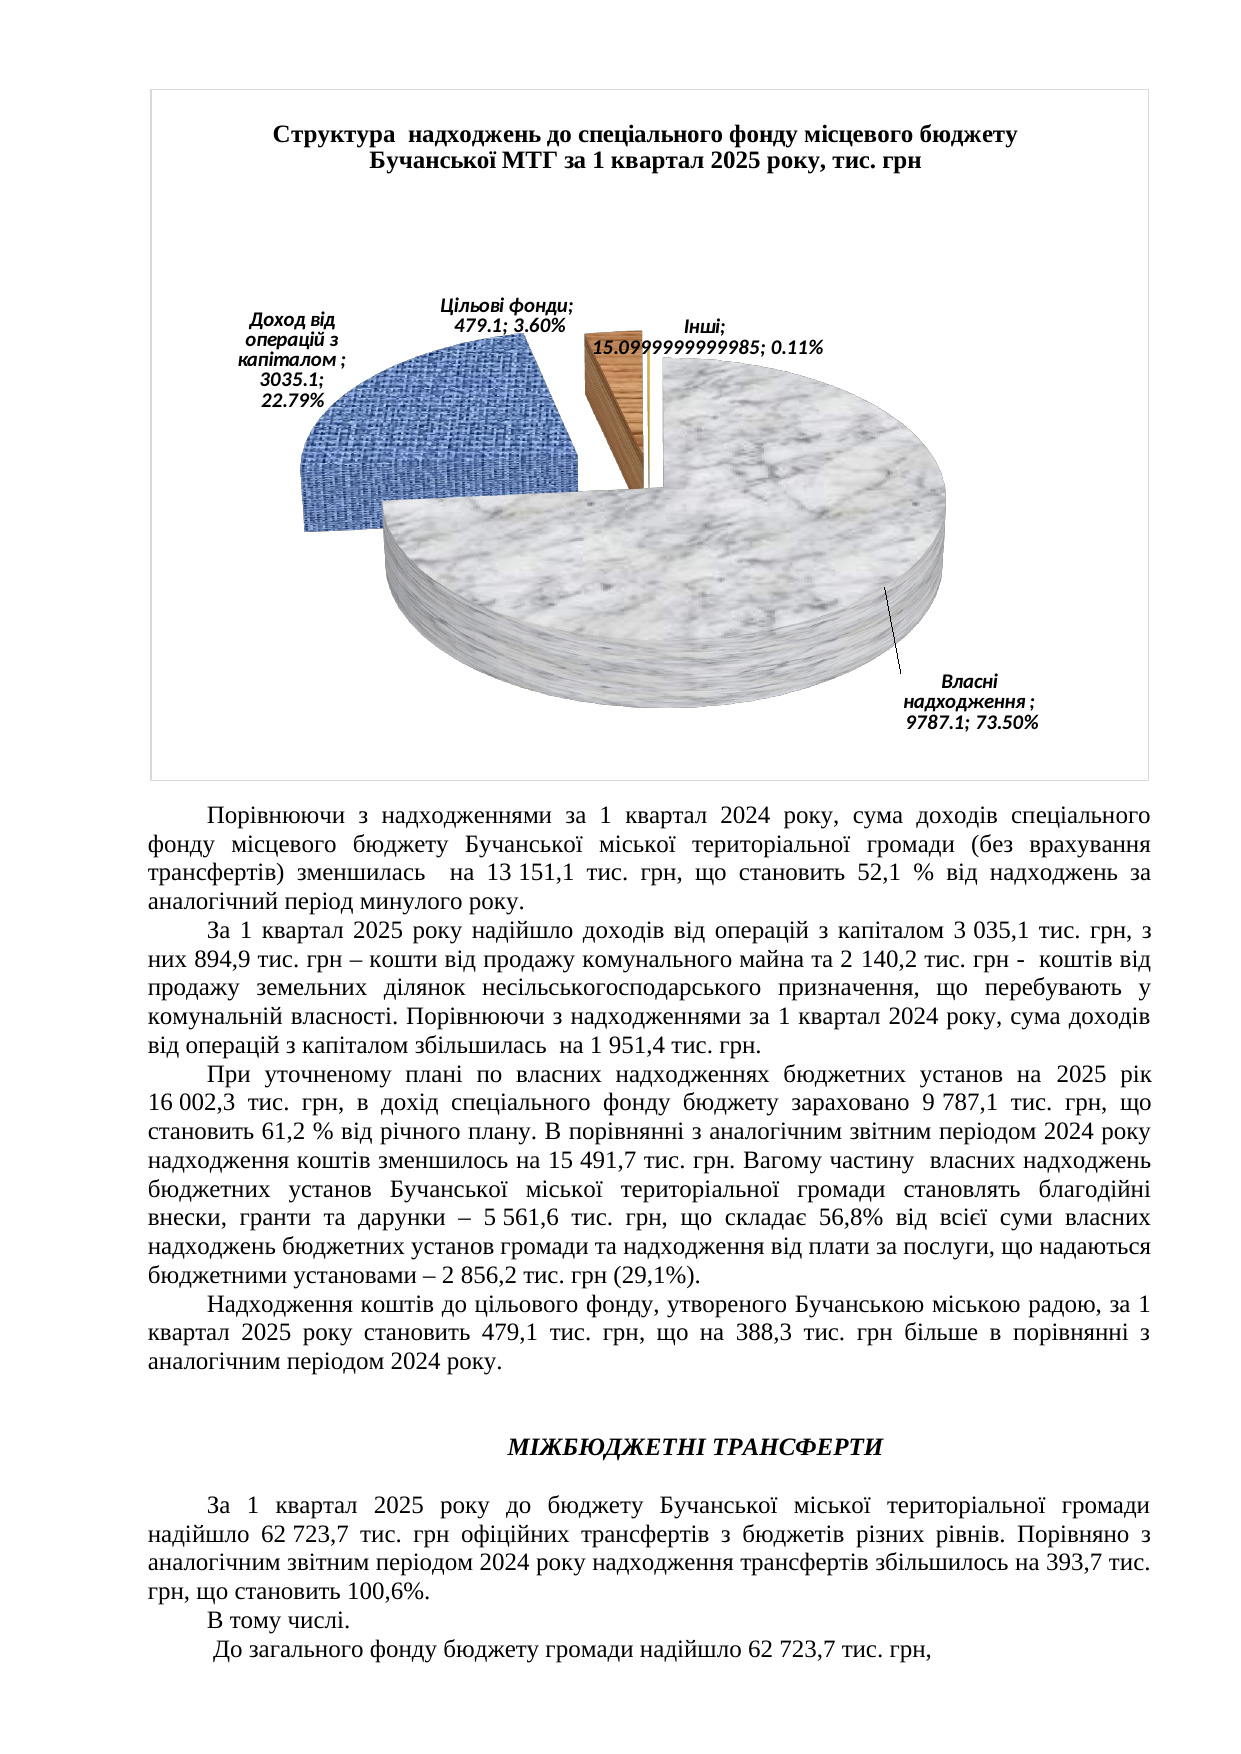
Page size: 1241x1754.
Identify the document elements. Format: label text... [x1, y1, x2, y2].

text За 1 квартал 2025 року до бюджету Бучанської міської територіальної громади надійшло 62 723,7 тис. грн офіційних трансфертів з бюджетів різних рівнів. Порівняно з аналогічним звітним періодом 2024 року надходження трансфертів збільшилось на 393,7 тис. грн, що становить 100,6%. [148, 1490, 1152, 1605]
text За 1 квартал 2025 року надійшло доходів від операцій з капіталом 3 035,1 тис. грн, з них 894,9 тис. грн – кошти від продажу комунального майна та 2 140,2 тис. грн - коштів від продажу земельних ділянок несільськогосподарського призначення, що перебувають у комунальній власності. Порівнюючи з надходженнями за 1 квартал 2024 року, сума доходів від операцій з капіталом збільшилась на 1 951,4 тис. грн. [148, 915, 1152, 1059]
text Надходження коштів до цільового фонду, утвореного Бучанською міською радою, за 1 квартал 2025 року становить 479,1 тис. грн, що на 388,3 тис. грн більше в порівнянні з аналогічним періодом 2024 року. [148, 1289, 1152, 1375]
text В тому числі. [148, 1605, 1152, 1634]
picture [300, 331, 946, 708]
text До загального фонду бюджету громади надійшло 62 723,7 тис. грн, [148, 1634, 1152, 1662]
text При уточненому плані по власних надходженнях бюджетних установ на 2025 рік 16 002,3 тис. грн, в дохід спеціального фонду бюджету зараховано 9 787,1 тис. грн, що становить 61,2 % від річного плану. В порівнянні з аналогічним звітним періодом 2024 року надходження коштів зменшилось на 15 491,7 тис. грн. Вагому частину власних надходжень бюджетних установ Бучанської міської територіальної громади становлять благодійні внески, гранти та дарунки – 5 561,6 тис. грн, що складає 56,8% від всієї суми власних надходжень бюджетних установ громади та надходження від плати за послуги, що надаються бюджетними установами – 2 856,2 тис. грн (29,1%). [148, 1059, 1152, 1289]
text МІЖБЮДЖЕТНІ ТРАНСФЕРТИ [148, 1432, 1152, 1461]
text Порівнюючи з надходженнями за 1 квартал 2024 року, сума доходів спеціального фонду місцевого бюджету Бучанської міської територіальної громади (без врахування трансфертів) зменшилась на 13 151,1 тис. грн, що становить 52,1 % від надходжень за аналогічний період минулого року. [148, 800, 1152, 915]
